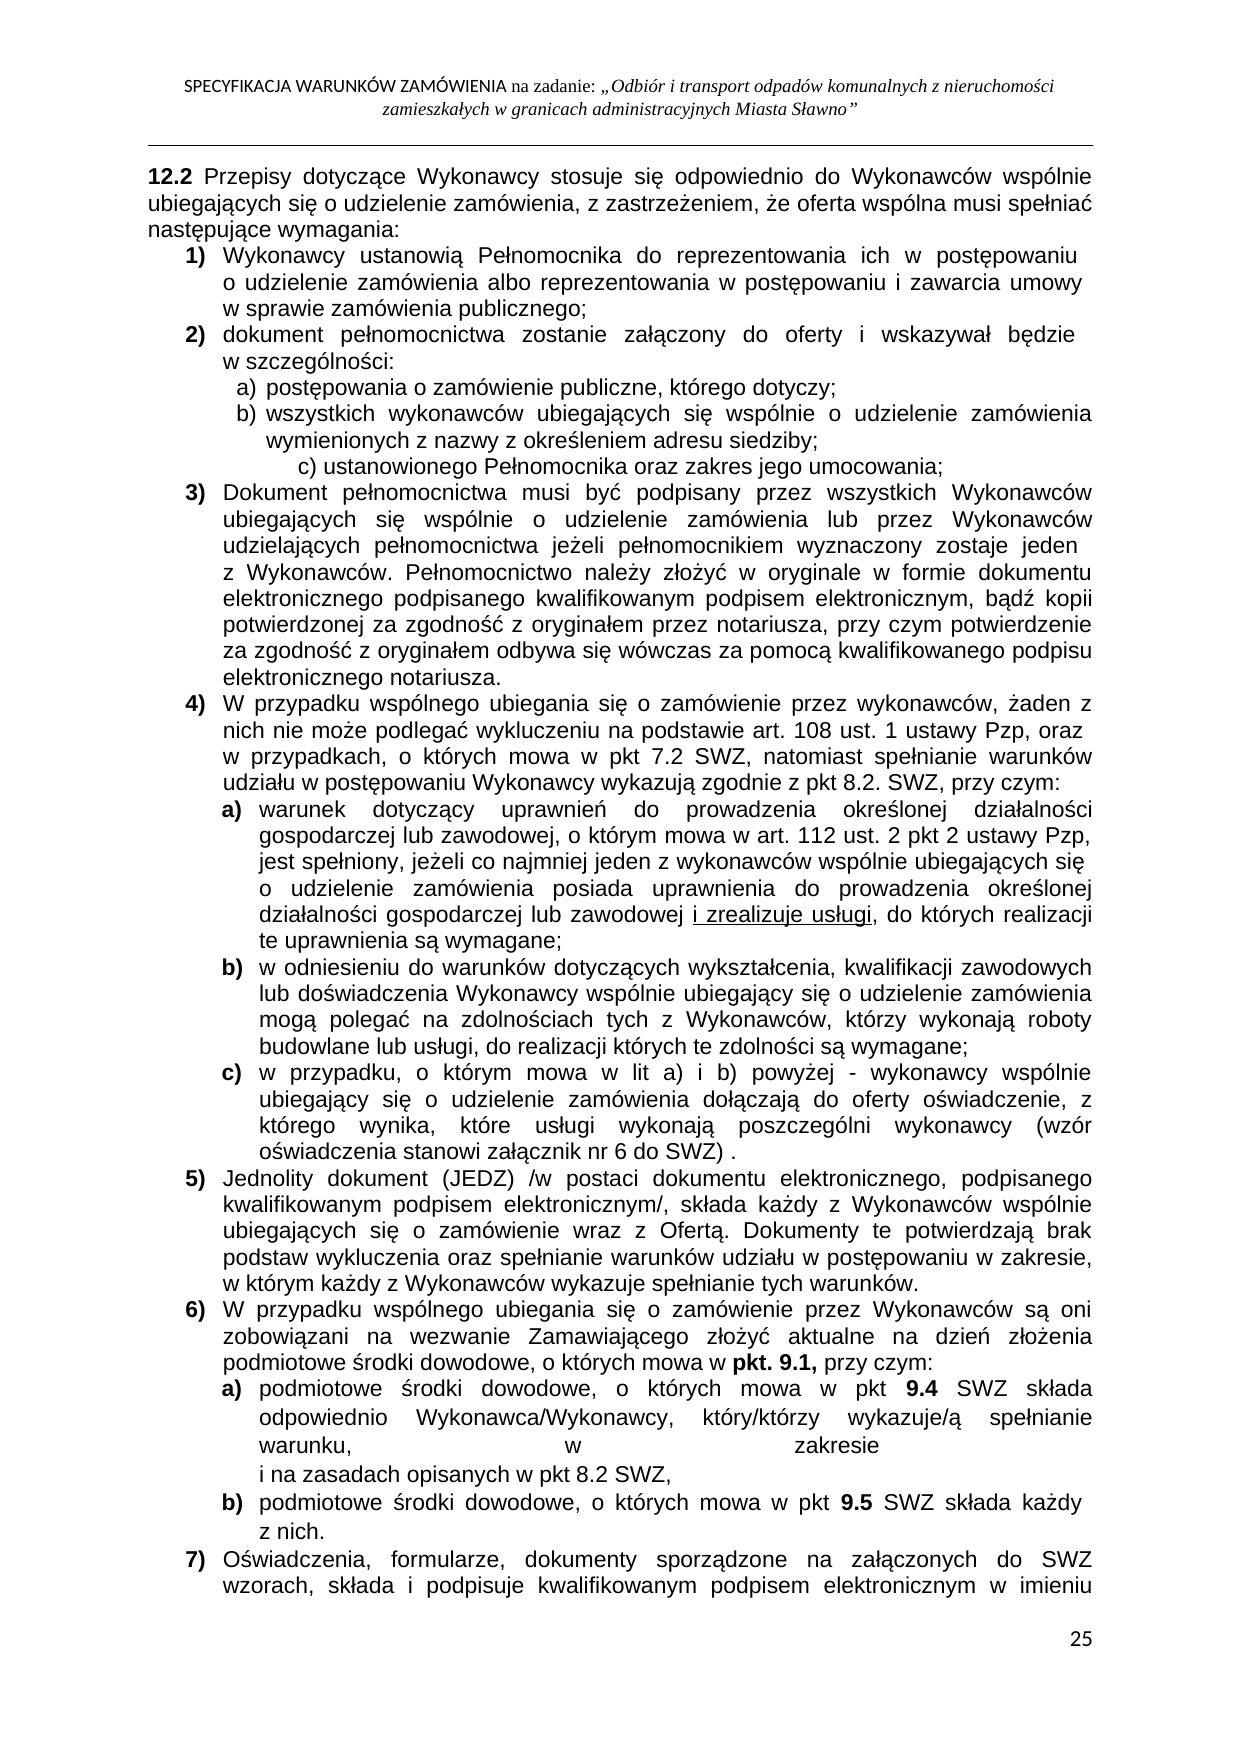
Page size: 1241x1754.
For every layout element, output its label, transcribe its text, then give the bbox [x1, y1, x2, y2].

list w odniesieniu do warunków dotyczących wykształcenia, kwalifikacji zawodowych lub doświadczenia Wykonawcy wspólnie ubiegający się o udzielenie zamówienia mogą polegać na zdolnościach tych z Wykonawców, którzy wykonają roboty budowlane lub usługi, do realizacji których te zdolności są wymagane; [221, 954, 1093, 1059]
list postępowania o zamówienie publiczne, którego dotyczy; [236, 374, 1093, 400]
list Jednolity dokument (JEDZ) /w postaci dokumentu elektronicznego, podpisanego kwalifikowanym podpisem elektronicznym/, składa każdy z Wykonawców wspólnie ubiegających się o zamówienie wraz z Ofertą. Dokumenty te potwierdzają brak podstaw wykluczenia oraz spełnianie warunków udziału w postępowaniu w zakresie, w którym każdy z Wykonawców wykazuje spełnianie tych warunków. [185, 1164, 1093, 1296]
list warunek dotyczący uprawnień do prowadzenia określonej działalności gospodarczej lub zawodowej, o którym mowa w art. 112 ust. 2 pkt 2 ustawy Pzp, jest spełniony, jeżeli co najmniej jeden z wykonawców wspólnie ubiegających się o udzielenie zamówienia posiada uprawnienia do prowadzenia określonej działalności gospodarczej lub zawodowej i zrealizuje usługi, do których realizacji te uprawnienia są wymagane; [221, 796, 1093, 954]
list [185, 1546, 1093, 1599]
list Wykonawcy ustanowią Pełnomocnika do reprezentowania ich w postępowaniu o udzielenie zamówienia albo reprezentowania w postępowaniu i zawarcia umowy w sprawie zamówienia publicznego; [185, 242, 1093, 321]
text c) ustanowionego Pełnomocnika oraz zakres jego umocowania; [298, 453, 1093, 479]
list podmiotowe środki dowodowe, o których mowa w pkt 9.4 SWZ składa odpowiednio Wykonawca/Wykonawcy, który/którzy wykazuje/ą spełnianie warunku, w zakresie i na zasadach opisanych w pkt 8.2 SWZ, [221, 1375, 1093, 1487]
text 12.2 Przepisy dotyczące Wykonawcy stosuje się odpowiednio do Wykonawców wspólnie ubiegających się o udzielenie zamówienia, z zastrzeżeniem, że oferta wspólna musi spełniać następujące wymagania: [148, 163, 1093, 242]
list Dokument pełnomocnictwa musi być podpisany przez wszystkich Wykonawców ubiegających się wspólnie o udzielenie zamówienia lub przez Wykonawców udzielających pełnomocnictwa jeżeli pełnomocnikiem wyznaczony zostaje jeden z Wykonawców. Pełnomocnictwo należy złożyć w oryginale w formie dokumentu elektronicznego podpisanego kwalifikowanym podpisem elektronicznym, bądź kopii potwierdzonej za zgodność z oryginałem przez notariusza, przy czym potwierdzenie za zgodność z oryginałem odbywa się wówczas za pomocą kwalifikowanego podpisu elektronicznego notariusza. [185, 479, 1093, 690]
list podmiotowe środki dowodowe, o których mowa w pkt 9.5 SWZ składa każdy z nich. [221, 1489, 1093, 1544]
list dokument pełnomocnictwa zostanie załączony do oferty i wskazywał będzie w szczególności: [185, 321, 1093, 374]
list wszystkich wykonawców ubiegających się wspólnie o udzielenie zamówienia wymienionych z nazwy z określeniem adresu siedziby; [236, 400, 1093, 453]
list W przypadku wspólnego ubiegania się o zamówienie przez wykonawców, żaden z nich nie może podlegać wykluczeniu na podstawie art. 108 ust. 1 ustawy Pzp, oraz w przypadkach, o których mowa w pkt 7.2 SWZ, natomiast spełnianie warunków udziału w postępowaniu Wykonawcy wykazują zgodnie z pkt 8.2. SWZ, przy czym: [185, 690, 1093, 796]
list w przypadku, o którym mowa w lit a) i b) powyżej - wykonawcy wspólnie ubiegający się o udzielenie zamówienia dołączają do oferty oświadczenie, z którego wynika, które usługi wykonają poszczególni wykonawcy (wzór oświadczenia stanowi załącznik nr 6 do SWZ) . [221, 1059, 1093, 1164]
list W przypadku wspólnego ubiegania się o zamówienie przez Wykonawców są oni zobowiązani na wezwanie Zamawiającego złożyć aktualne na dzień złożenia podmiotowe środki dowodowe, o których mowa w pkt. 9.1, przy czym: [185, 1296, 1093, 1375]
